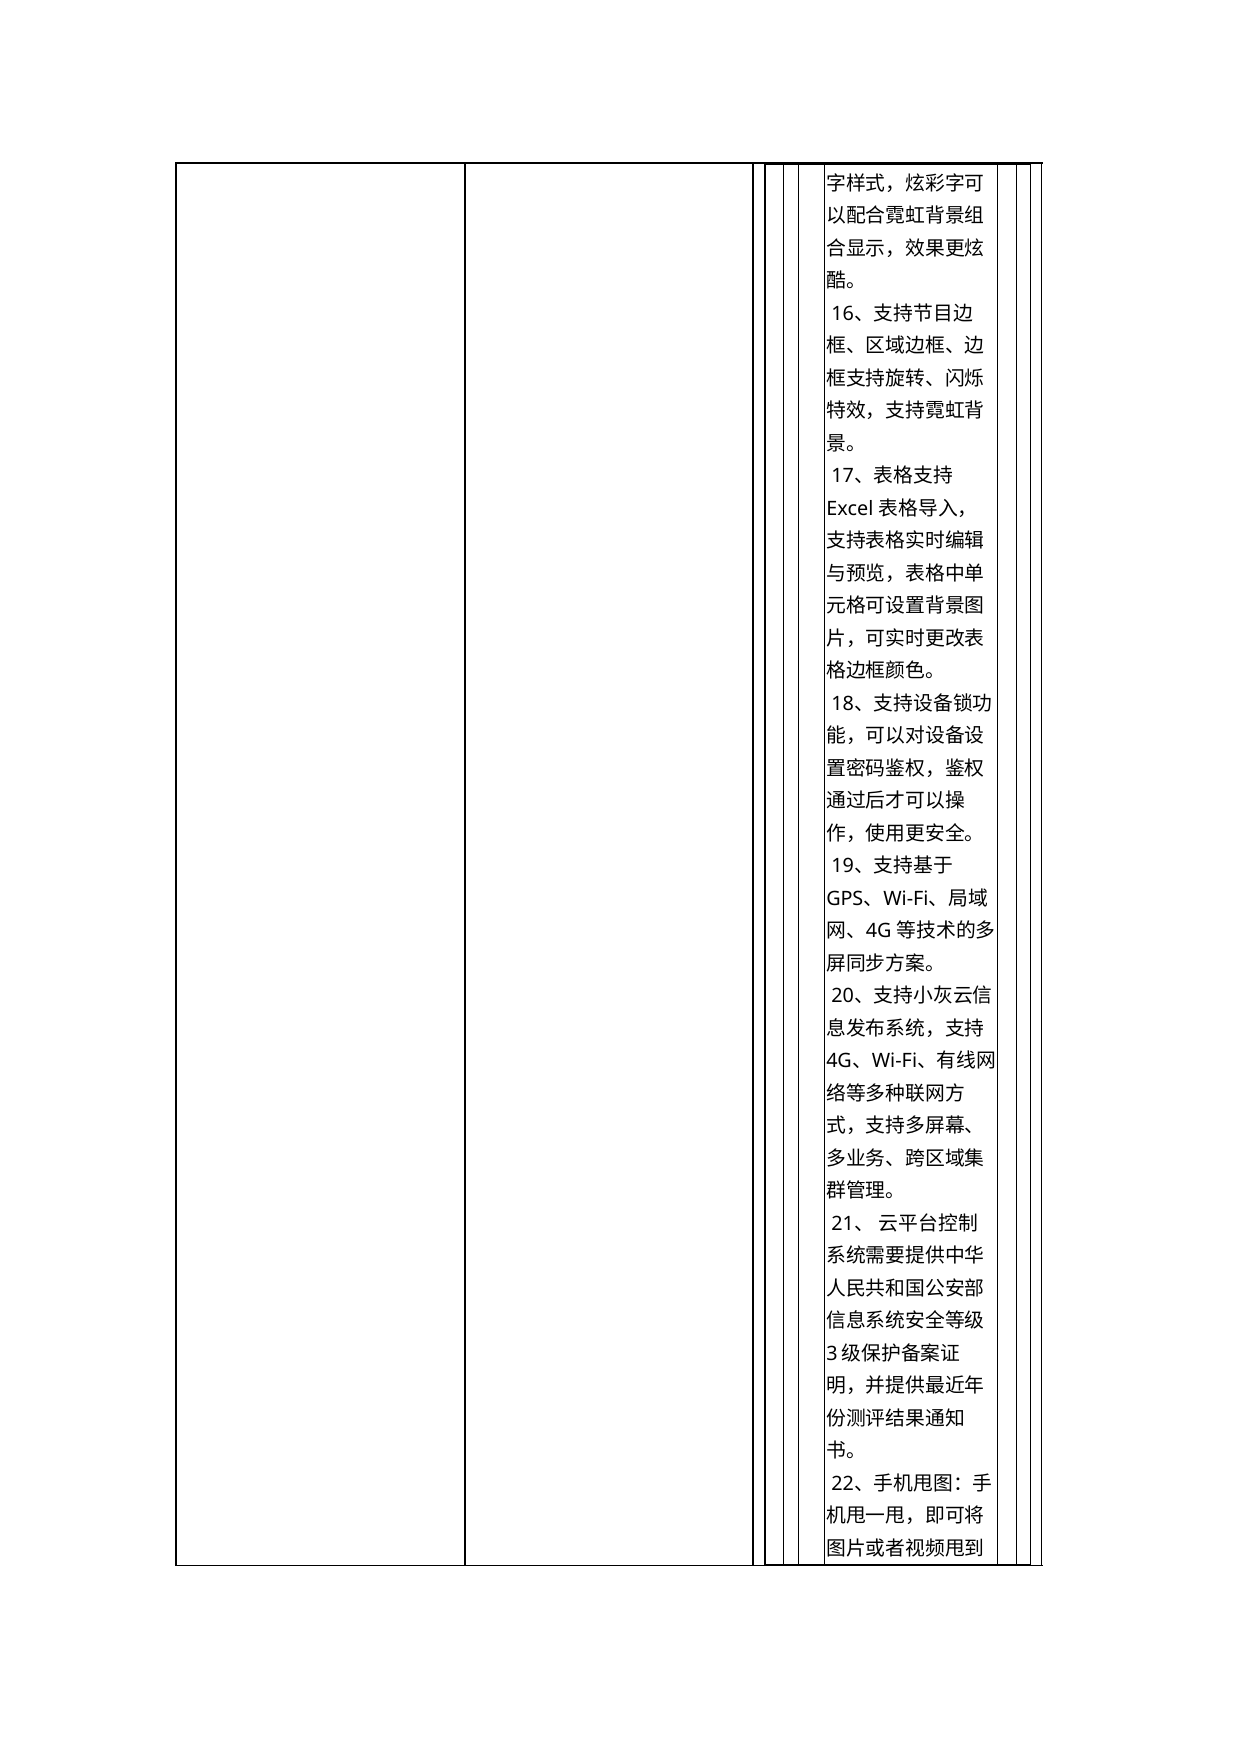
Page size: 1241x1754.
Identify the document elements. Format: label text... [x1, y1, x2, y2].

table_cell [466, 164, 752, 1565]
table_cell 1 [177, 164, 464, 1565]
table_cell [754, 164, 764, 1565]
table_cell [998, 165, 1016, 1564]
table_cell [1031, 164, 1041, 1565]
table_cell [766, 165, 783, 1564]
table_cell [799, 165, 824, 1564]
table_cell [825, 165, 997, 1564]
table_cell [1017, 165, 1030, 1564]
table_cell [784, 165, 798, 1564]
